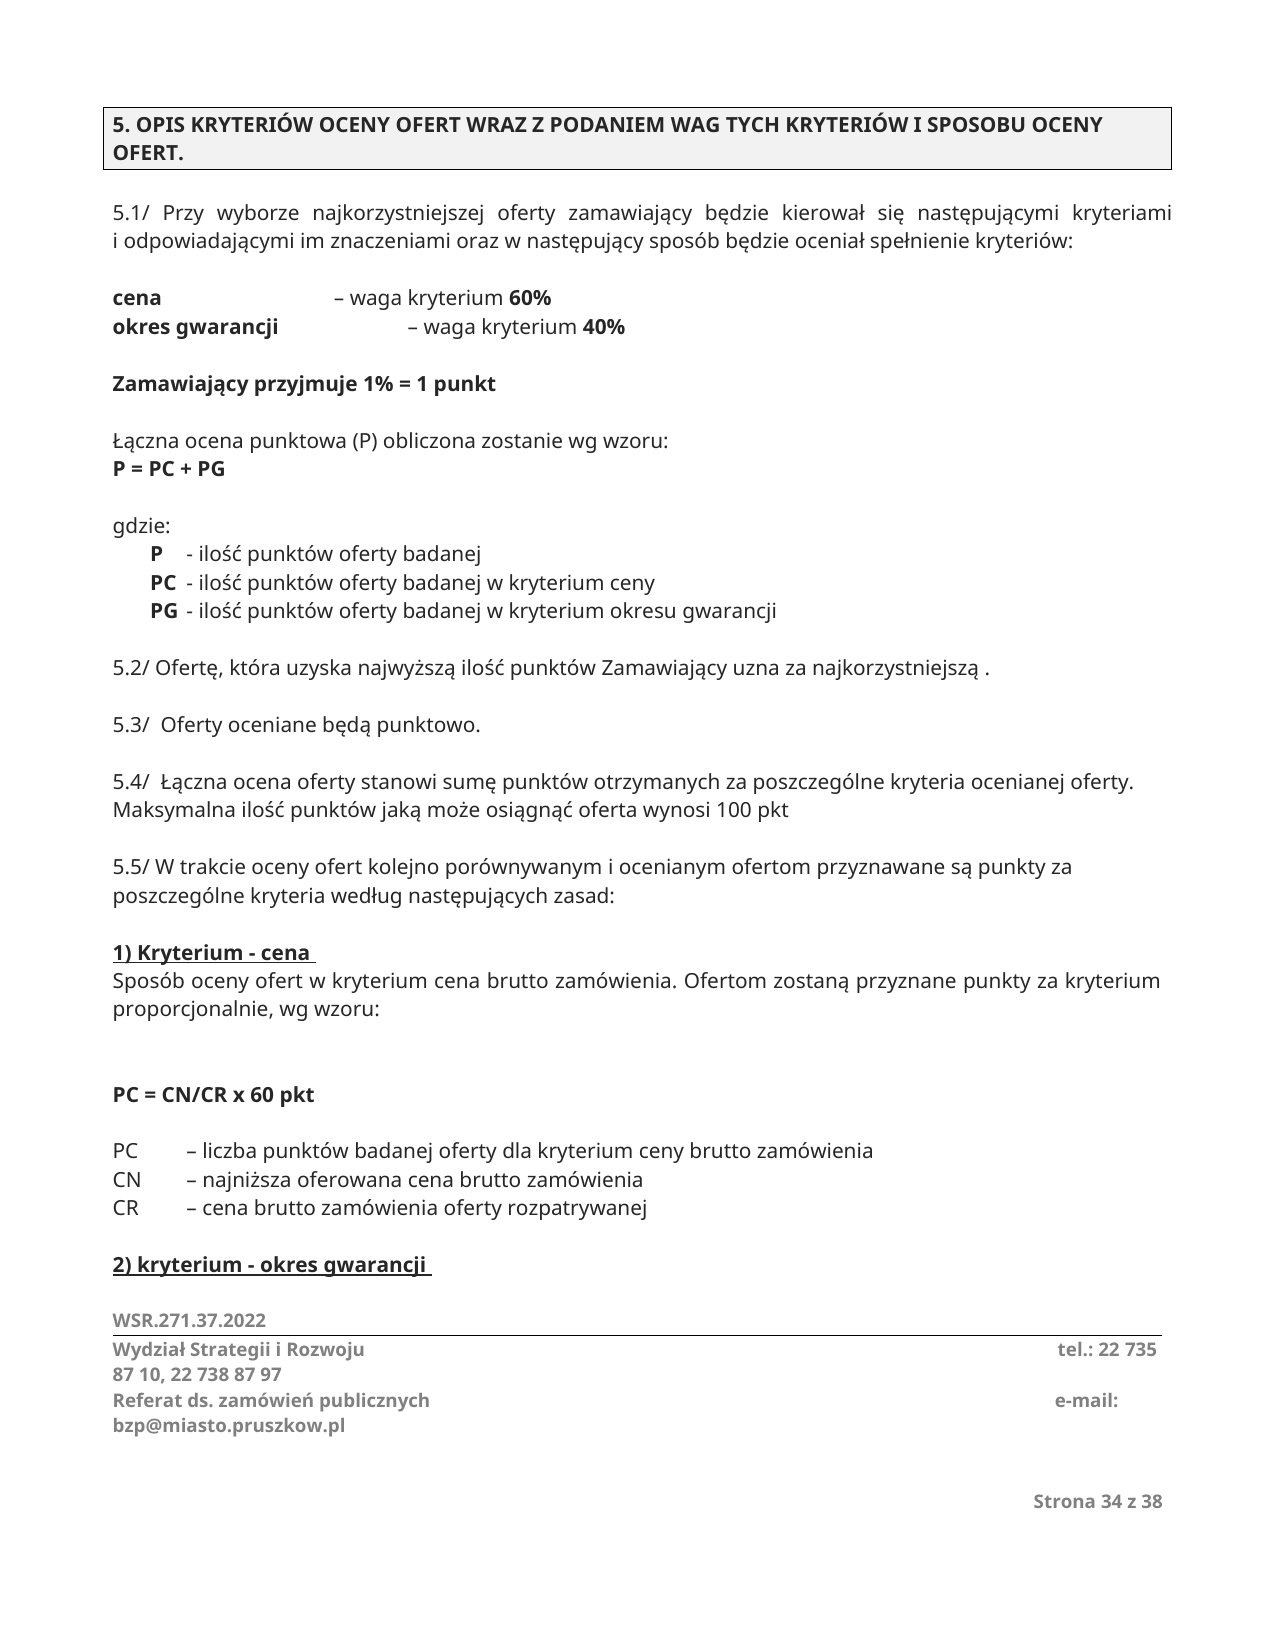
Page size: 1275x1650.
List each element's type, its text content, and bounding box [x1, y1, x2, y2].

text 2) kryterium - okres gwarancji [112, 1250, 1162, 1279]
text 5.4/ Łączna ocena oferty stanowi sumę punktów otrzymanych za poszczególne kryteria ocenianej oferty. Maksymalna ilość punktów jaką może osiągnąć oferta wynosi 100 pkt [112, 767, 1162, 824]
text PC – liczba punktów badanej oferty dla kryterium ceny brutto zamówienia [112, 1137, 1162, 1165]
text cena – waga kryterium 60% [112, 283, 1162, 312]
text CN – najniższa oferowana cena brutto zamówienia [112, 1165, 1162, 1193]
text PC - ilość punktów oferty badanej w kryterium ceny [112, 568, 1162, 596]
text gdzie: [112, 511, 1162, 539]
text 5.2/ Ofertę, która uzyska najwyższą ilość punktów Zamawiający uzna za najkorzystniejszą . [112, 653, 1162, 682]
text Zamawiający przyjmuje 1% = 1 punkt [112, 369, 1162, 397]
text 5. OPIS KRYTERIÓW OCENY OFERT WRAZ Z PODANIEM WAG TYCH KRYTERIÓW I SPOSOBU OCENY OFERT. [104, 108, 1171, 169]
text 1) Kryterium - cena [112, 938, 1162, 966]
text P - ilość punktów oferty badanej [112, 539, 1162, 568]
text P = PC + PG [112, 454, 1162, 483]
text Sposób oceny ofert w kryterium cena brutto zamówienia. Ofertom zostaną przyznane punkty za kryterium proporcjonalnie, wg wzoru: [112, 966, 1162, 1023]
text CR – cena brutto zamówienia oferty rozpatrywanej [112, 1193, 1162, 1222]
text okres gwarancji – waga kryterium 40% [112, 312, 1162, 340]
text Łączna ocena punktowa (P) obliczona zostanie wg wzoru: [112, 426, 1162, 454]
text PG - ilość punktów oferty badanej w kryterium okresu gwarancji [112, 596, 1162, 625]
text 5.5/ W trakcie oceny ofert kolejno porównywanym i ocenianym ofertom przyznawane są punkty za poszczególne kryteria według następujących zasad: [112, 852, 1162, 909]
text 5.1/ Przy wyborze najkorzystniejszej oferty zamawiający będzie kierował się następującymi kryteriami i odpowiadającymi im znaczeniami oraz w następujący sposób będzie oceniał spełnienie kryteriów: [112, 198, 1174, 255]
text 5.3/ Oferty oceniane będą punktowo. [112, 710, 1162, 738]
text PC = CN/CR x 60 pkt [112, 1080, 1162, 1108]
